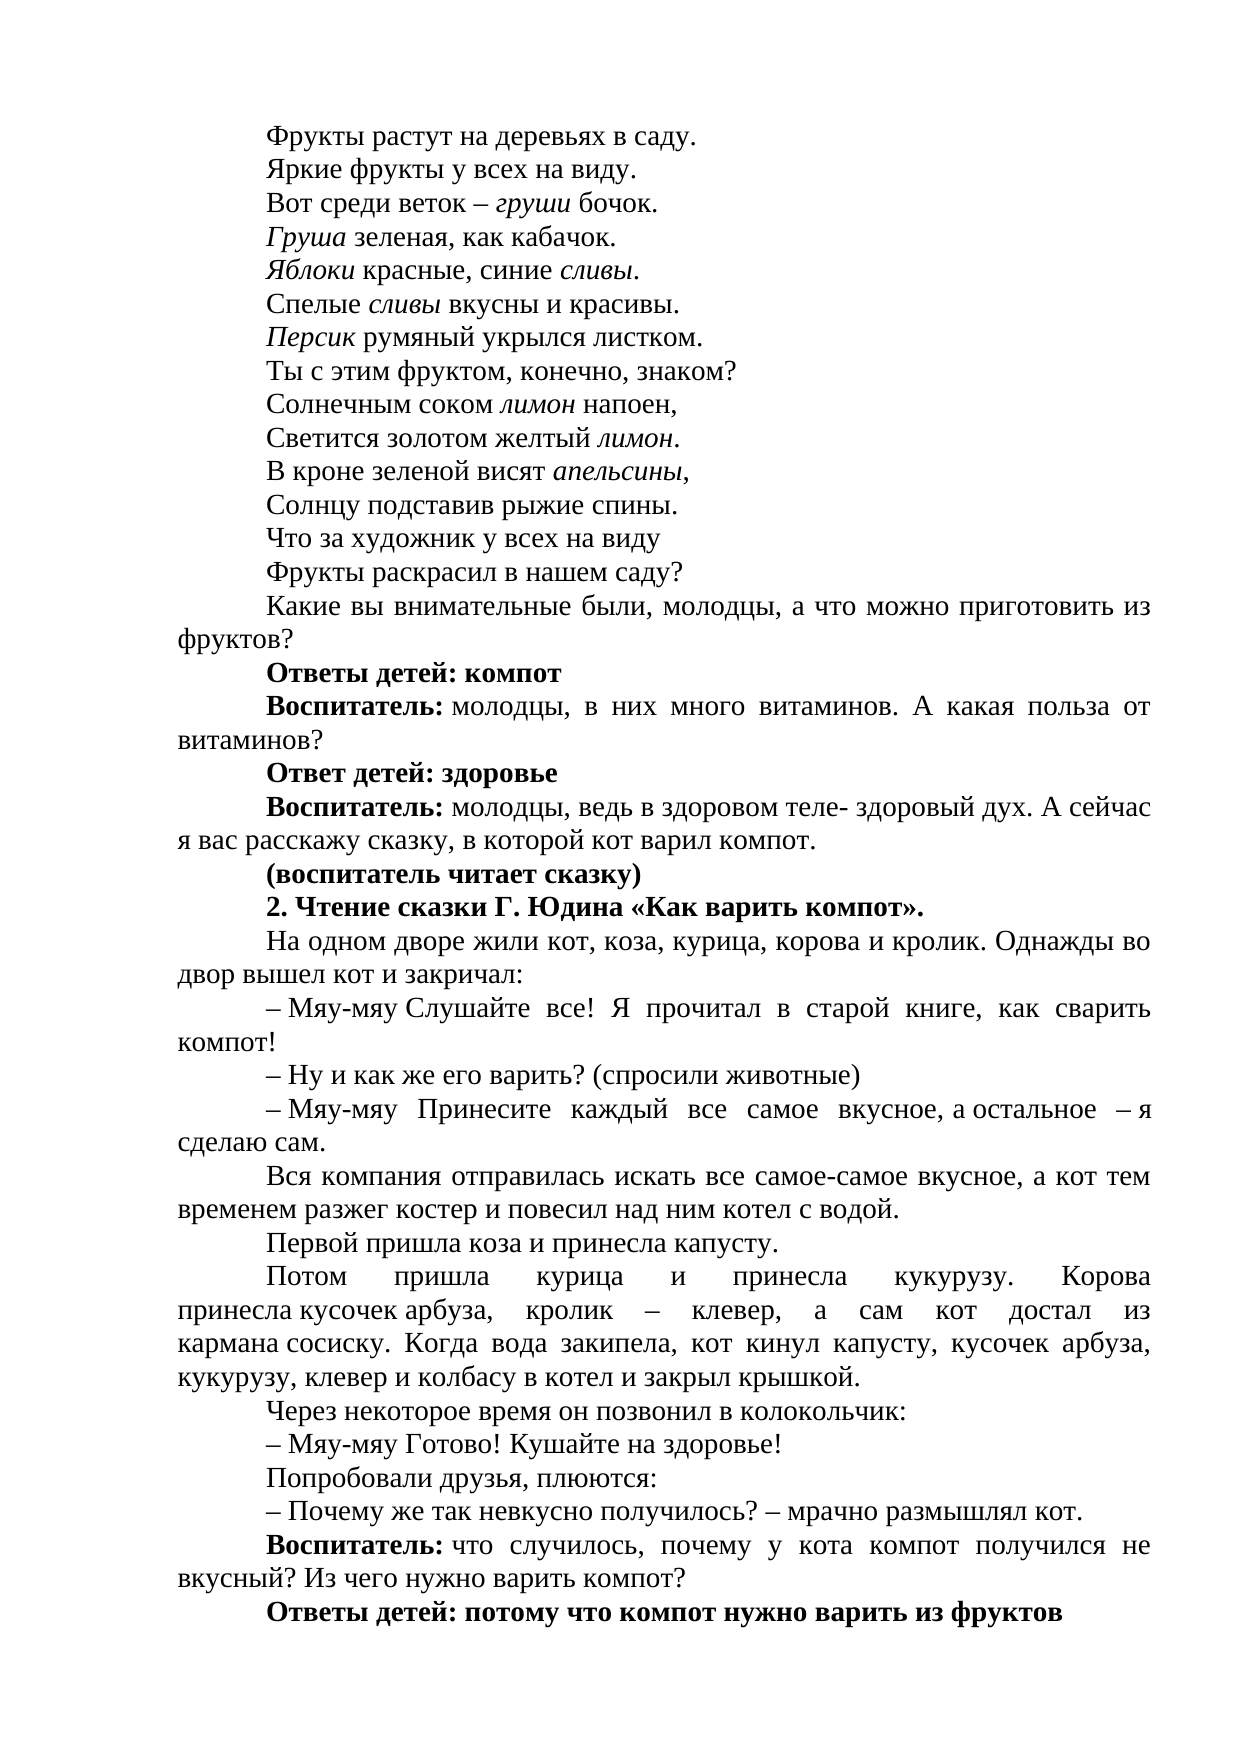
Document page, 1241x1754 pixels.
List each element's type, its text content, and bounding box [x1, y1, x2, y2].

text (воспитатель читает сказку) [177, 856, 1152, 889]
text Какие вы внимательные были, молодцы, а что можно приготовить из фруктов? [177, 588, 1152, 655]
text Воспитатель: что случилось, почему у кота компот получился не вкусный? Из чего нужно варить компот? [177, 1527, 1152, 1594]
text Воспитатель: молодцы, ведь в здоровом теле- здоровый дух. А сейчас я вас расскажу сказку, в которой кот варил компот. [177, 789, 1152, 856]
text Ты с этим фруктом, конечно, знаком? [177, 353, 1152, 386]
text Потом пришла курица и принесла кукурузу. Корова принесла кусочек арбуза, кролик – клевер, а сам кот достал из кармана сосиску. Когда вода закипела, кот кинул капусту, кусочек арбуза, кукурузу, клевер и колбасу в котел и закрыл крышкой. [177, 1258, 1152, 1393]
text 2. Чтение сказки Г. Юдина «Как варить компот». [177, 889, 1152, 923]
text На одном дворе жили кот, коза, курица, корова и кролик. Однажды во двор вышел кот и закричал: [177, 923, 1152, 990]
text – Ну и как же его варить? (спросили животные) [177, 1057, 1152, 1091]
text Первой пришла коза и принесла капусту. [177, 1225, 1152, 1258]
text Светится золотом желтый лимон. [177, 420, 1152, 453]
text Спелые сливы вкусны и красивы. [177, 286, 1152, 319]
text – Мяу-мяу Готово! Кушайте на здоровье! [177, 1426, 1152, 1460]
text Попробовали друзья, плюются: [177, 1460, 1152, 1493]
text Яркие фрукты у всех на виду. [177, 152, 1152, 185]
text Солнцу подставив рыжие спины. [177, 487, 1152, 521]
text Фрукты раскрасил в нашем саду? [177, 554, 1152, 588]
text Яблоки красные, синие сливы. [177, 252, 1152, 286]
text Груша зеленая, как кабачок. [177, 219, 1152, 252]
text Через некоторое время он позвонил в колокольчик: [177, 1393, 1152, 1426]
text Воспитатель: молодцы, в них много витаминов. А какая польза от витаминов? [177, 688, 1152, 755]
text Вот среди веток – груши бочок. [177, 185, 1152, 219]
text Солнечным соком лимон напоен, [177, 386, 1152, 420]
text Ответы детей: компот [177, 655, 1152, 688]
text – Почему же так невкусно получилось? – мрачно размышлял кот. [177, 1493, 1152, 1527]
text Ответ детей: здоровье [177, 755, 1152, 789]
text Ответы детей: потому что компот нужно варить из фруктов [177, 1594, 1152, 1627]
text Что за художник у всех на виду [177, 521, 1152, 554]
text Персик румяный укрылся листком. [177, 319, 1152, 353]
text В кроне зеленой висят апельсины, [177, 453, 1152, 487]
text Вся компания отправилась искать все самое-самое вкусное, а кот тем временем разжег костер и повесил над ним котел с водой. [177, 1158, 1152, 1225]
text – Мяу-мяу Слушайте все! Я прочитал в старой книге, как сварить компот! [177, 990, 1152, 1057]
text – Мяу-мяу Принесите каждый все самое вкусное, а остальное – я сделаю сам. [177, 1091, 1152, 1158]
text Фрукты растут на деревьях в саду. [177, 118, 1152, 152]
